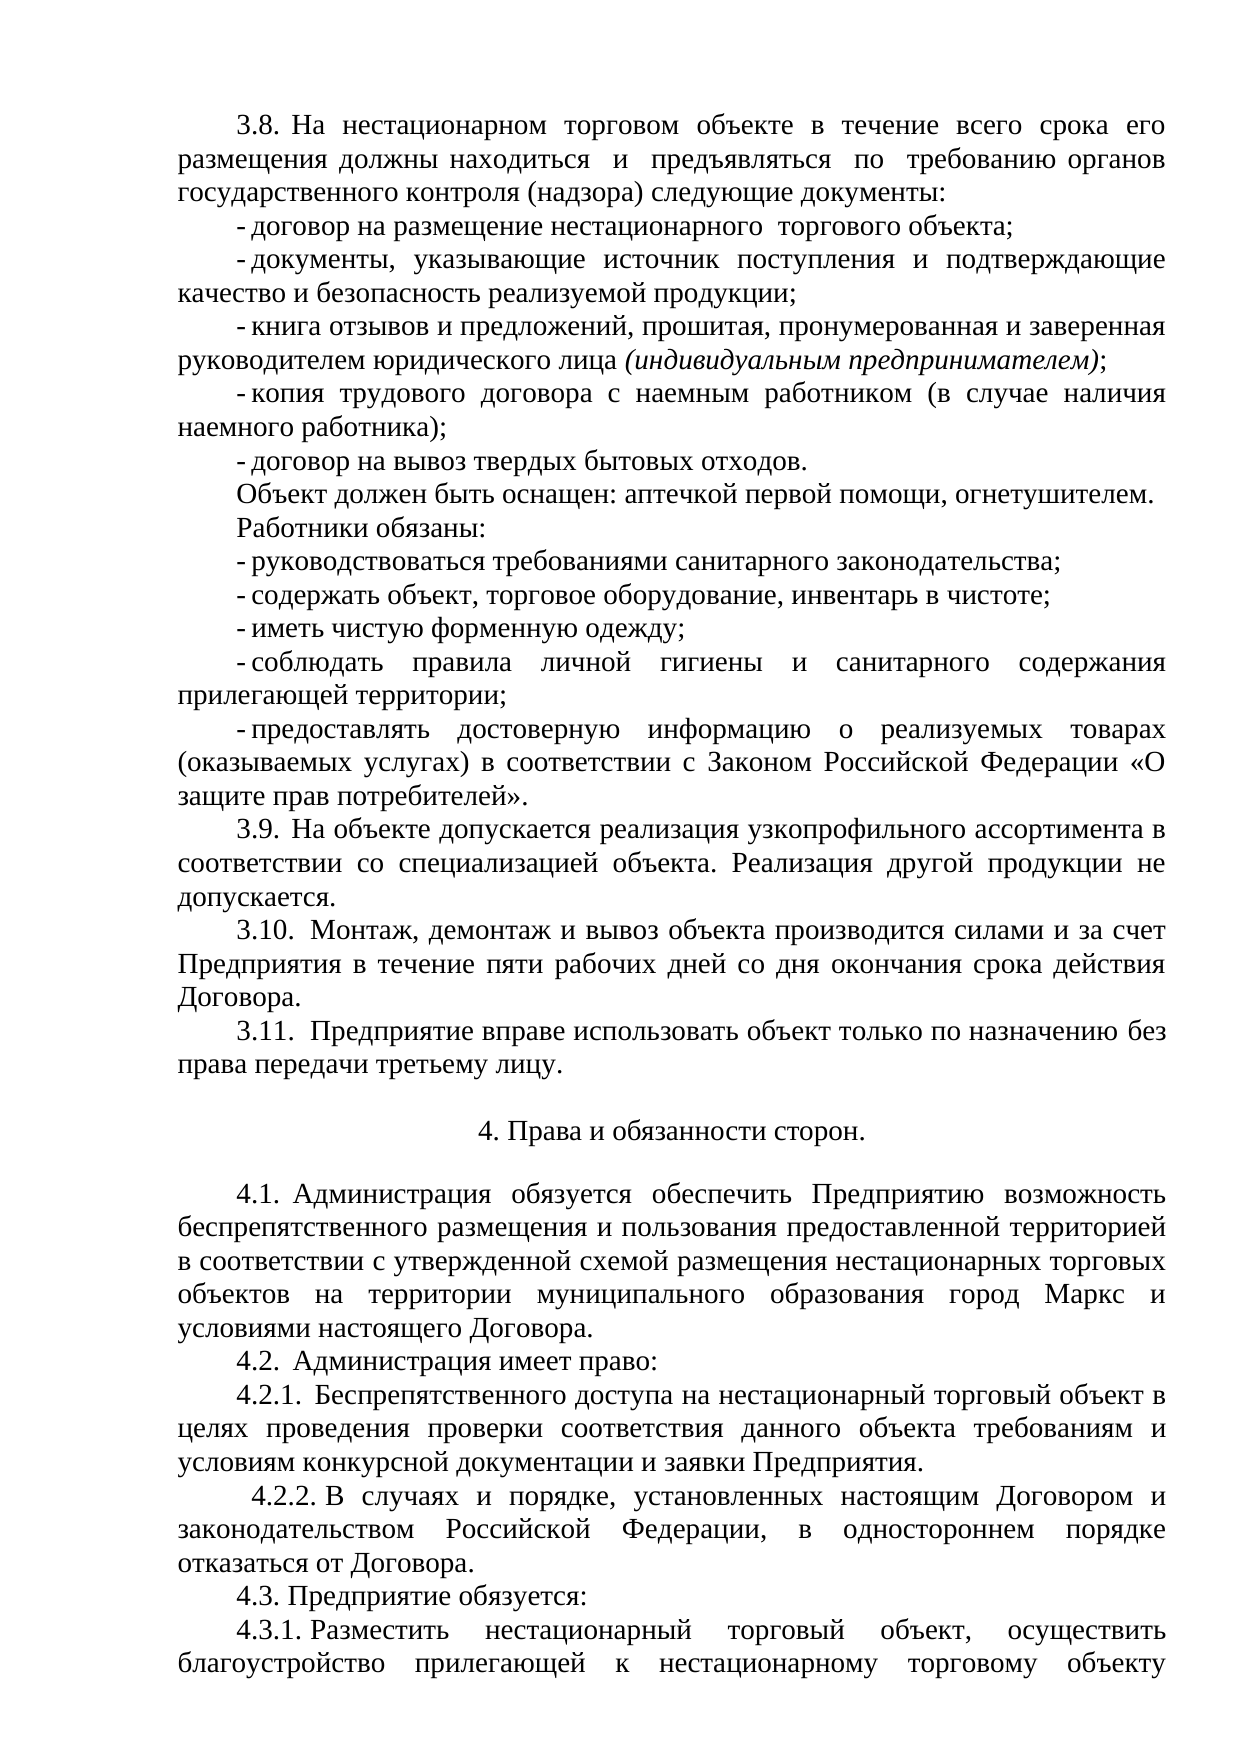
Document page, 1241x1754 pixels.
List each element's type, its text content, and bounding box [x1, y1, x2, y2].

text 3.9. На объекте допускается реализация узкопрофильного ассортимента в соответствии со специализацией объекта. Реализация другой продукции не допускается. [177, 812, 1167, 912]
text - книга отзывов и предложений, прошитая, пронумерованная и заверенная руководителем юридического лица (индивидуальным предпринимателем); [177, 308, 1167, 376]
text - соблюдать правила личной гигиены и санитарного содержания прилегающей территории; [177, 644, 1167, 711]
text Работники обязаны: [177, 510, 1167, 543]
text - договор на вывоз твердых бытовых отходов. [177, 443, 1167, 476]
text - иметь чистую форменную одежду; [177, 610, 1167, 644]
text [177, 1612, 1167, 1679]
text 4.2. Администрация имеет право: [177, 1343, 1167, 1377]
text 3.8. На нестационарном торговом объекте в течение всего срока его размещения должны находиться и предъявляться по требованию органов государственного контроля (надзора) следующие документы: [177, 107, 1167, 208]
text - руководствоваться требованиями санитарного законодательства; [177, 543, 1167, 577]
text 4.1. Администрация обязуется обеспечить Предприятию возможность беспрепятственного размещения и пользования предоставленной территорией в соответствии с утвержденной схемой размещения нестационарных торговых объектов на территории муниципального образования город Маркс и условиями настоящего Договора. [177, 1176, 1167, 1343]
text Объект должен быть оснащен: аптечкой первой помощи, огнетушителем. [177, 476, 1167, 510]
text - договор на размещение нестационарного торгового объекта; [177, 208, 1167, 241]
text - предоставлять достоверную информацию о реализуемых товарах (оказываемых услугах) в соответствии с Законом Российской Федерации «О защите прав потребителей». [177, 711, 1167, 812]
text 4.2.1. Беспрепятственного доступа на нестационарный торговый объект в целях проведения проверки соответствия данного объекта требованиям и условиям конкурсной документации и заявки Предприятия. [177, 1377, 1167, 1478]
text - документы, указывающие источник поступления и подтверждающие качество и безопасность реализуемой продукции; [177, 241, 1167, 308]
text 3.10. Монтаж, демонтаж и вывоз объекта производится силами и за счет Предприятия в течение пяти рабочих дней со дня окончания срока действия Договора. [177, 912, 1167, 1013]
text 4.3. Предприятие обязуется: [177, 1578, 1167, 1612]
text - копия трудового договора с наемным работником (в случае наличия наемного работника); [177, 376, 1167, 443]
text - содержать объект, торговое оборудование, инвентарь в чистоте; [177, 577, 1167, 610]
text 3.11. Предприятие вправе использовать объект только по назначению без права передачи третьему лицу. [177, 1013, 1167, 1080]
text 4.2.2. В случаях и порядке, установленных настоящим Договором и законодательством Российской Федерации, в одностороннем порядке отказаться от Договора. [177, 1478, 1167, 1578]
subtitle 4. Права и обязанности сторон. [177, 1113, 1167, 1147]
